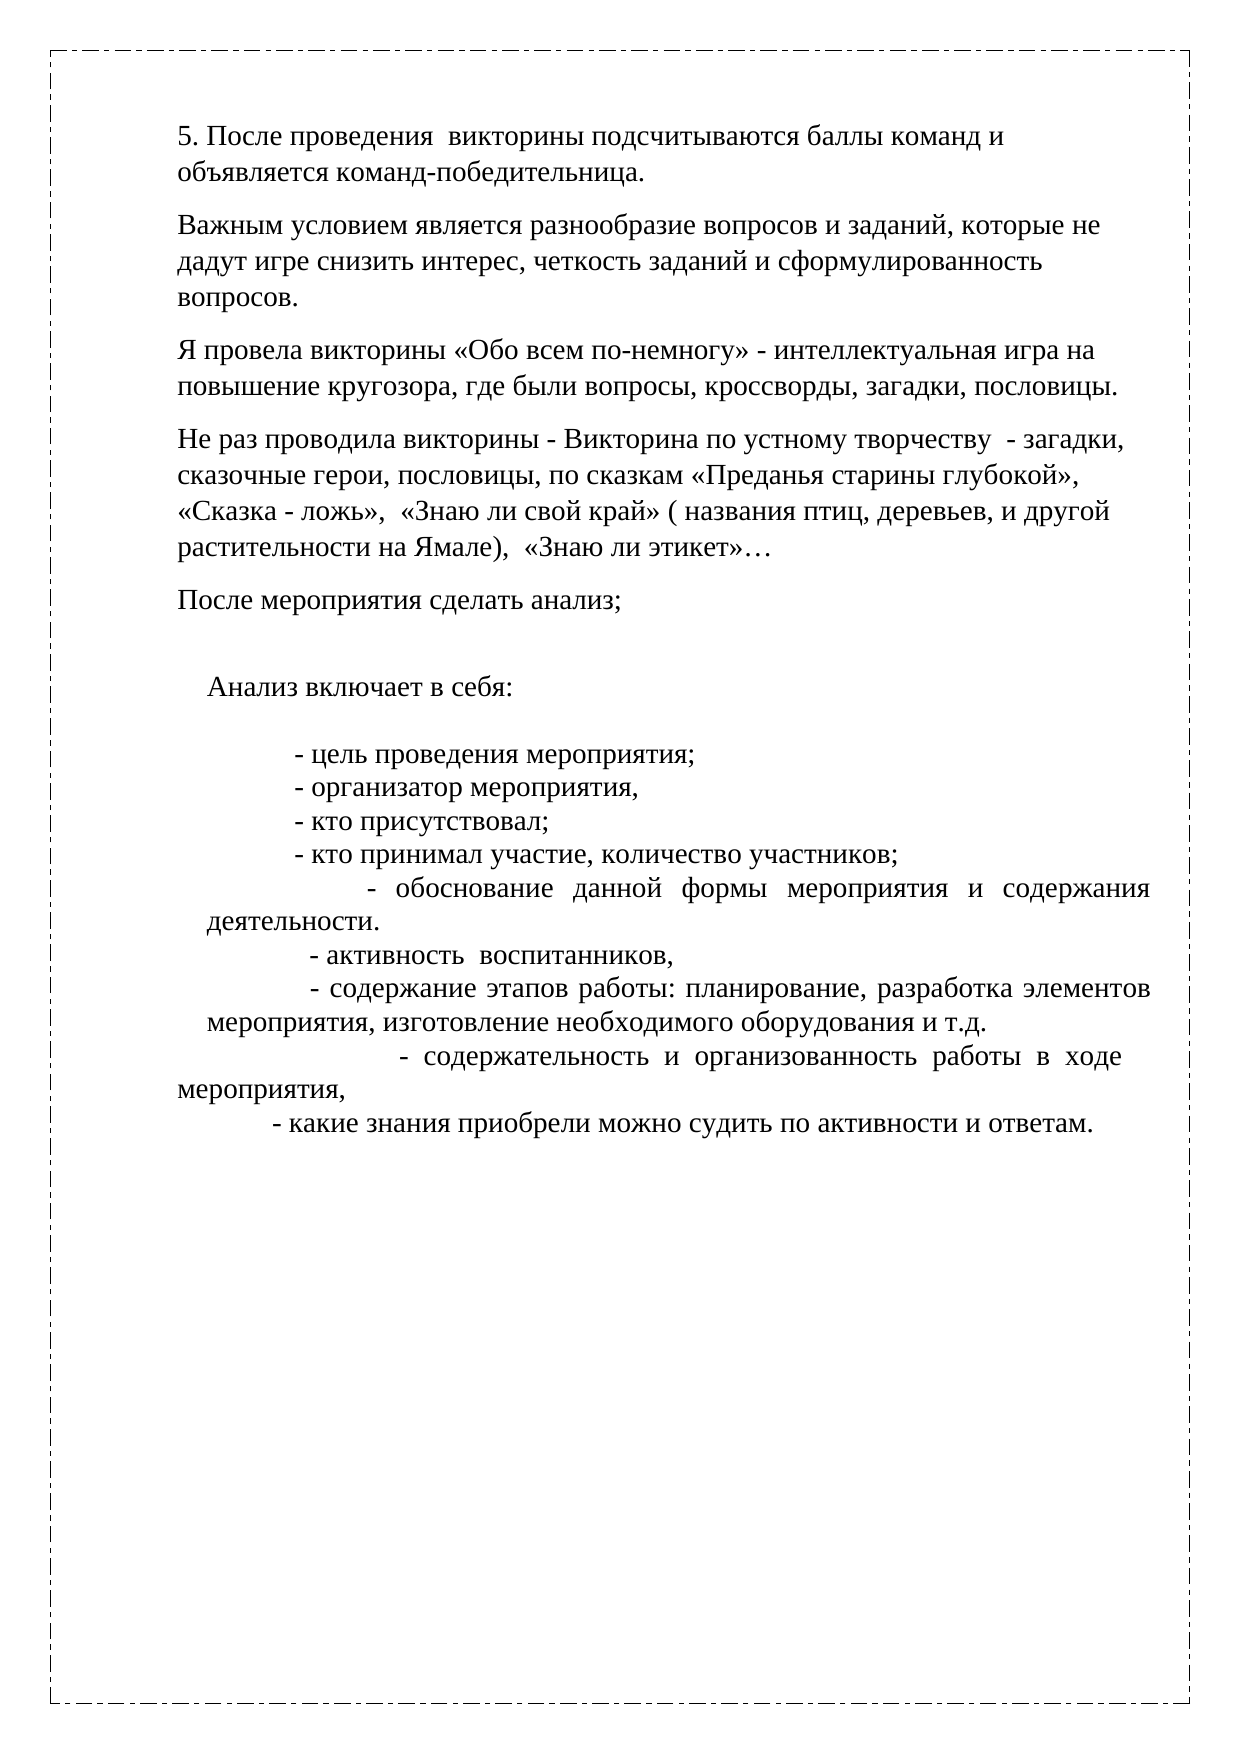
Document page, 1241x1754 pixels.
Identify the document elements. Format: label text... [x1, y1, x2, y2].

text 5. После проведения викторины подсчитываются баллы команд и объявляется команд-победительница. [177, 118, 1152, 188]
text - содержательность и организованность работы в ходе мероприятия, [177, 1038, 1124, 1105]
text Я провела викторины «Обо всем по-немногу» - интеллектуальная игра на повышение кругозора, где были вопросы, кроссворды, загадки, пословицы. [177, 332, 1152, 402]
text Не раз проводила викторины - Викторина по устному творчеству - загадки, сказочные герои, пословицы, по сказкам «Преданья старины глубокой», «Сказка - ложь», «Знаю ли свой край» ( названия птиц, деревьев, и другой растительности на Ямале), «Знаю ли этикет»… [177, 421, 1152, 563]
text - организатор мероприятия, [207, 769, 1152, 803]
text Важным условием является разнообразие вопросов и заданий, которые не дадут игре снизить интерес, четкость заданий и сформулированность вопросов. [177, 207, 1152, 313]
text - кто принимал участие, количество участников; [207, 836, 1152, 870]
text - кто присутствовал; [207, 803, 1152, 836]
text - цель проведения мероприятия; [207, 736, 1152, 769]
text Анализ включает в себя: [207, 669, 1152, 702]
text После мероприятия сделать анализ; [177, 582, 1152, 616]
text - активность воспитанников, [207, 937, 1152, 971]
text - обоснование данной формы мероприятия и содержания деятельности. [207, 870, 1152, 937]
text - содержание этапов работы: планирование, разработка элементов мероприятия, изготовление необходимого оборудования и т.д. [207, 971, 1152, 1038]
text - какие знания приобрели можно судить по активности и ответам. [177, 1105, 1124, 1138]
